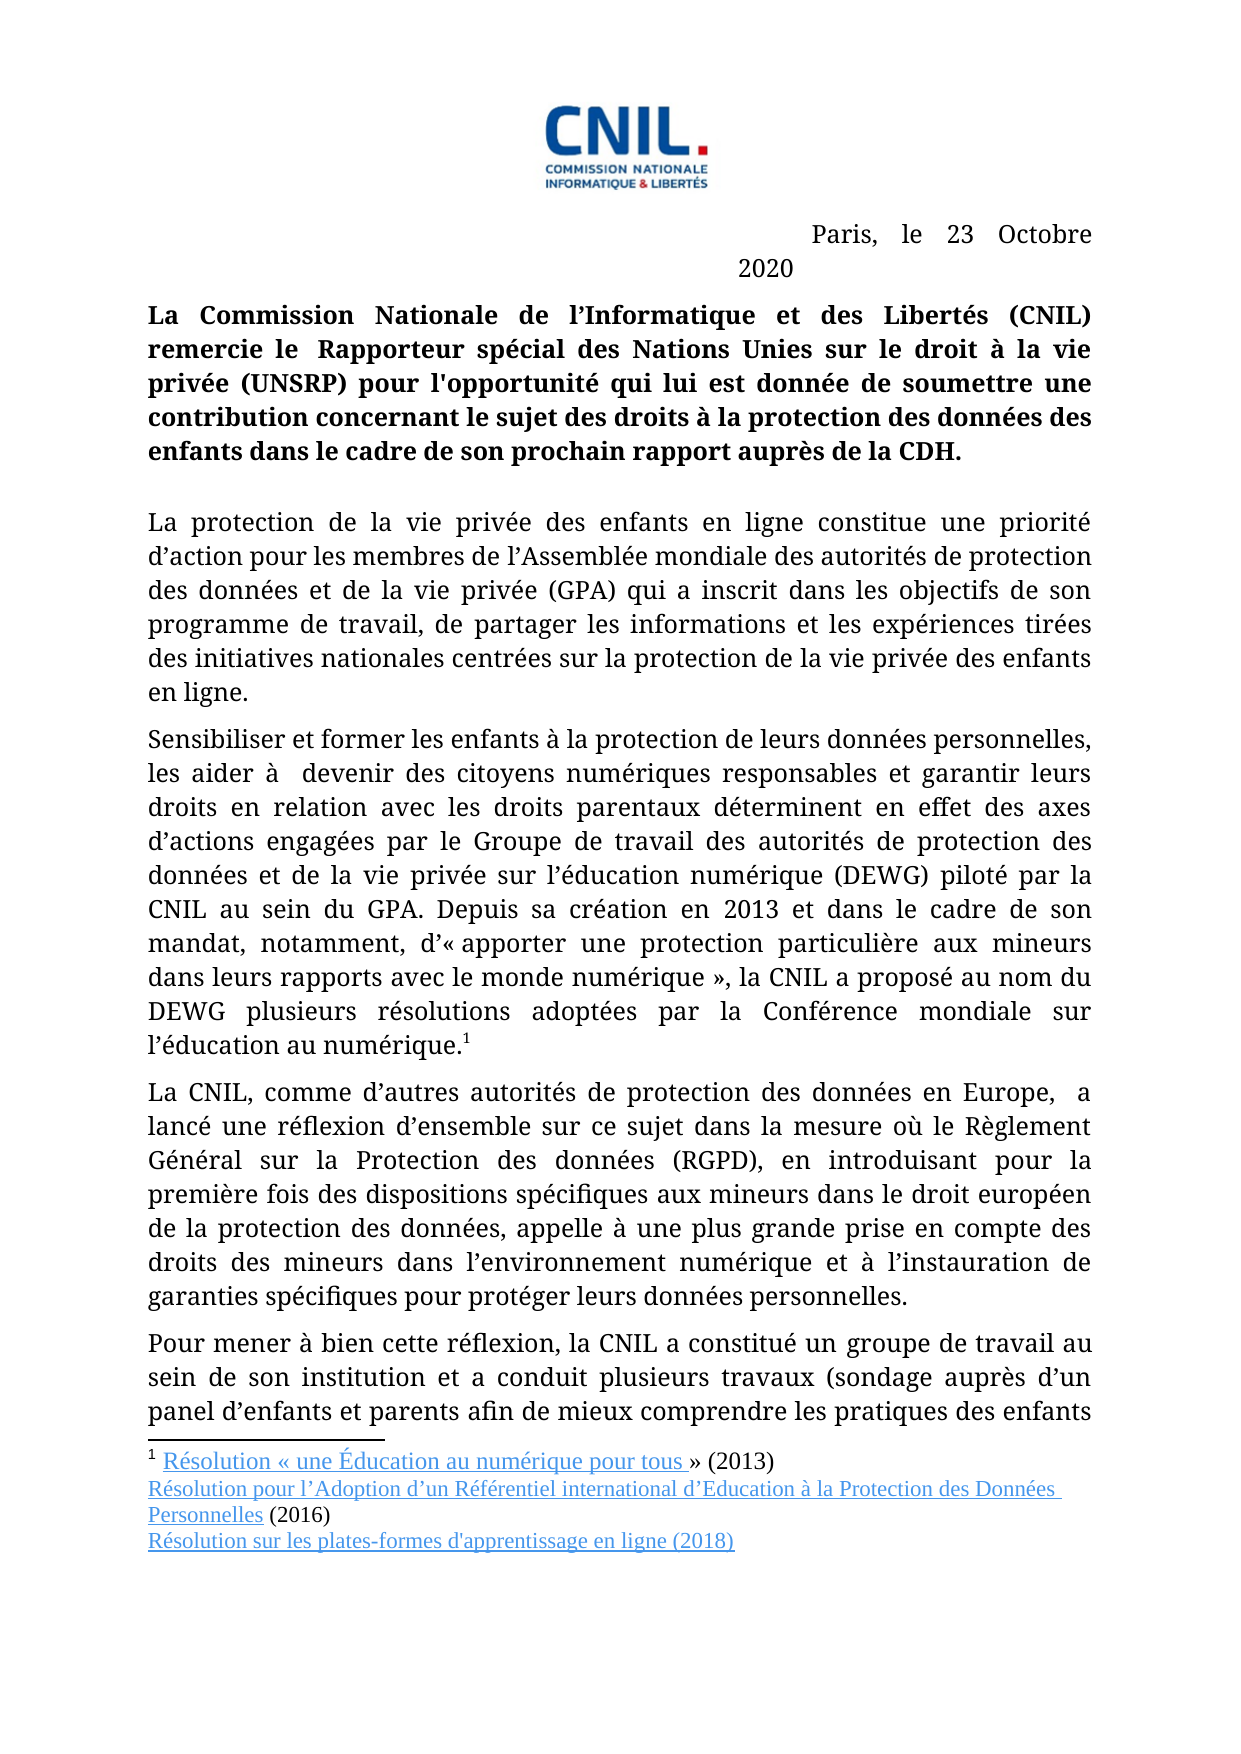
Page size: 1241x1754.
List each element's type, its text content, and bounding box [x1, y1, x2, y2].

picture [519, 73, 721, 217]
text Paris, le 23 Octobre 2020 [738, 217, 1093, 285]
text La Commission Nationale de l’Informatique et des Libertés (CNIL) remercie le Rapporteur spécial des Nations Unies sur le droit à la vie privée (UNSRP) pour l'opportunité qui lui est donnée de soumettre une contribution concernant le sujet des droits à la protection des données des enfants dans le cadre de son prochain rapport auprès de la CDH. [148, 297, 1093, 468]
text La CNIL, comme d’autres autorités de protection des données en Europe, a lancé une réflexion d’ensemble sur ce sujet dans la mesure où le Règlement Général sur la Protection des données (RGPD), en introduisant pour la première fois des dispositions spécifiques aux mineurs dans le droit européen de la protection des données, appelle à une plus grande prise en compte des droits des mineurs dans l’environnement numérique et à l’instauration de garanties spécifiques pour protéger leurs données personnelles. [148, 1074, 1093, 1313]
text Sensibiliser et former les enfants à la protection de leurs données personnelles, les aider à devenir des citoyens numériques responsables et garantir leurs droits en relation avec les droits parentaux déterminent en effet des axes d’actions engagées par le Groupe de travail des autorités de protection des données et de la vie privée sur l’éducation numérique (DEWG) piloté par la CNIL au sein du GPA. Depuis sa création en 2013 et dans le cadre de son mandat, notamment, d’« apporter une protection particulière aux mineurs dans leurs rapports avec le monde numérique », la CNIL a proposé au nom du DEWG plusieurs résolutions adoptées par la Conférence mondiale sur l’éducation au numérique. [148, 721, 1093, 1062]
text La protection de la vie privée des enfants en ligne constitue une priorité d’action pour les membres de l’Assemblée mondiale des autorités de protection des données et de la vie privée (GPA) qui a inscrit dans les objectifs de son programme de travail, de partager les informations et les expériences tirées des initiatives nationales centrées sur la protection de la vie privée des enfants en ligne. [148, 504, 1093, 709]
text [148, 1325, 1093, 1428]
